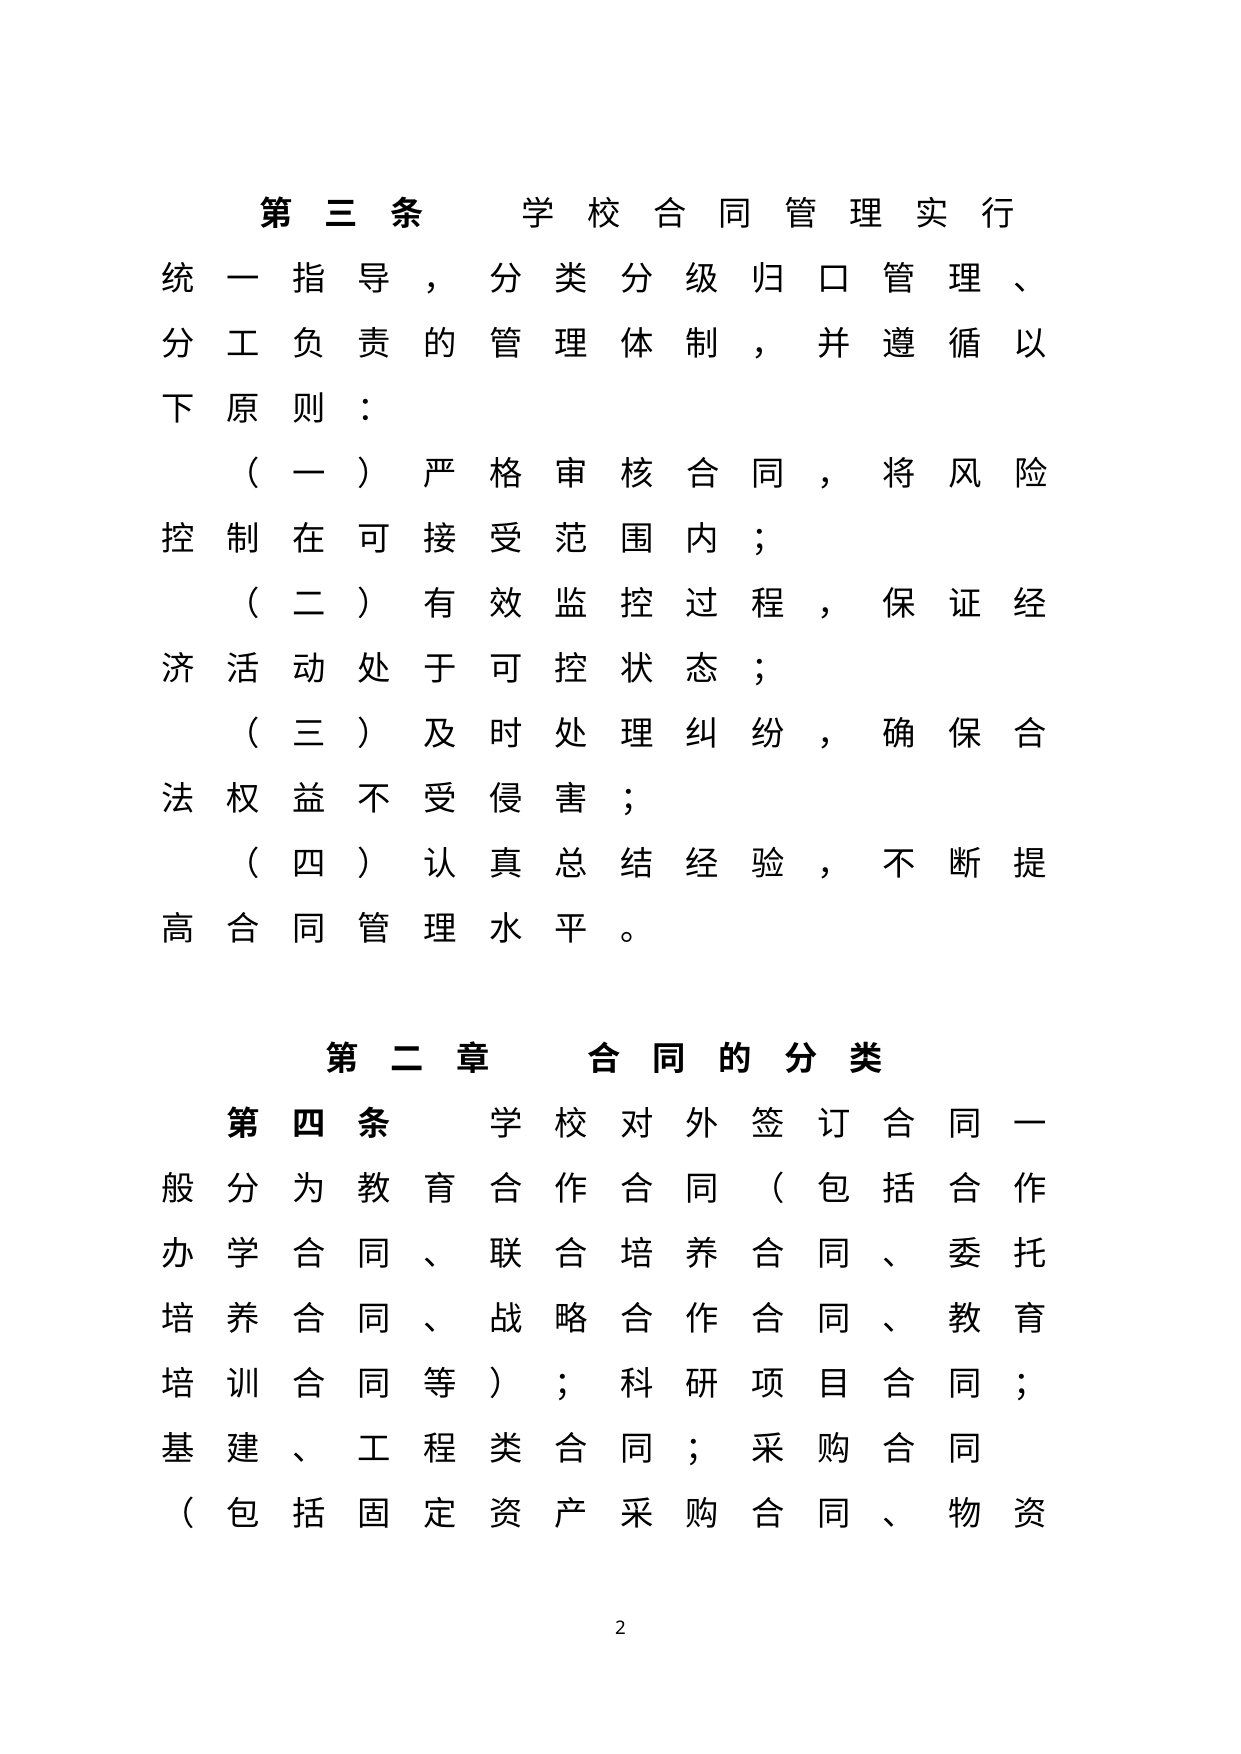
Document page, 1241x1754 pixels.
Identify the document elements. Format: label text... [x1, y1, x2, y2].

text （一）严格审核合同，将风险控制在可接受范围内； [161, 438, 1079, 568]
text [161, 1088, 1079, 1543]
text （四）认真总结经验，不断提高合同管理水平。 [161, 828, 1079, 958]
text （二）有效监控过程，保证经济活动处于可控状态； [161, 568, 1079, 698]
text 第二章 合同的分类 [161, 1023, 1079, 1088]
text （三）及时处理纠纷，确保合法权益不受侵害； [161, 698, 1079, 828]
text 第三条 学校合同管理实行统一指导，分类分级归口管理、分工负责的管理体制，并遵循以下原则： [161, 178, 1079, 438]
